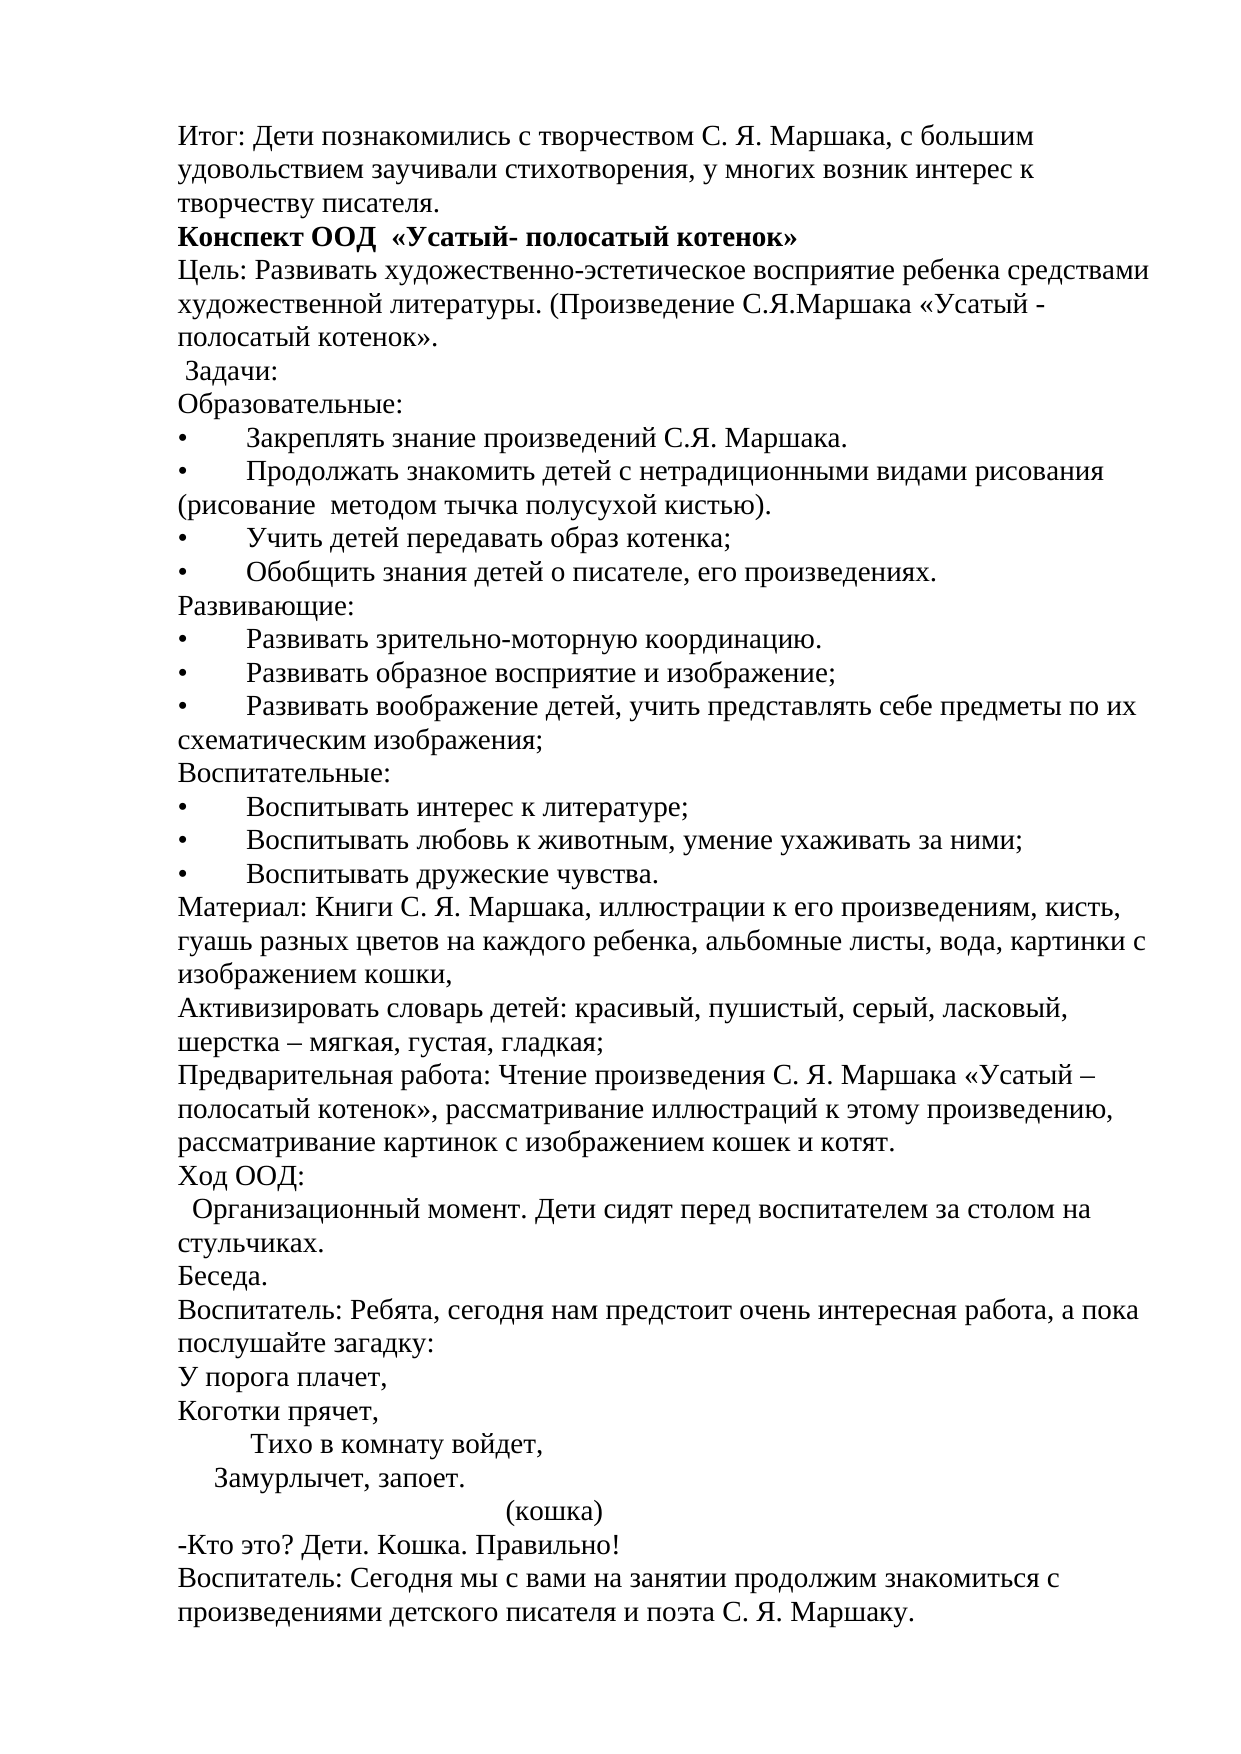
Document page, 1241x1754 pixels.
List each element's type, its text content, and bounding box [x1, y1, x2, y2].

text • Учить детей передавать образ котенка; [177, 521, 1152, 554]
text Материал: Книги С. Я. Маршака, иллюстрации к его произведениям, кисть, гуашь разных цветов на каждого ребенка, альбомные листы, вода, картинки с изображением кошки, [177, 889, 1152, 990]
text Замурлычет, запоет. [177, 1460, 1152, 1493]
text • Воспитывать дружеские чувства. [177, 856, 1152, 889]
text Воспитатель: Ребята, сегодня нам предстоит очень интересная работа, а пока послушайте загадку: [177, 1292, 1152, 1359]
text • Развивать образное восприятие и изображение; [177, 655, 1152, 688]
text Предварительная работа: Чтение произведения С. Я. Маршака «Усатый –полосатый котенок», рассматривание иллюстраций к этому произведению, рассматривание картинок с изображением кошек и котят. [177, 1057, 1152, 1158]
text Итог: Дети познакомились с творчеством С. Я. Маршака, с большим удовольствием заучивали стихотворения, у многих возник интерес к творчеству писателя. [177, 118, 1152, 219]
text -Кто это? Дети. Кошка. Правильно! [177, 1527, 1152, 1560]
text Организационный момент. Дети сидят перед воспитателем за столом на стульчиках. [177, 1191, 1152, 1258]
text Задачи: [177, 353, 1152, 386]
text Развивающие: [177, 588, 1152, 621]
text Активизировать словарь детей: красивый, пушистый, серый, ласковый, шерстка – мягкая, густая, гладкая; [177, 990, 1152, 1057]
text • Развивать воображение детей, учить представлять себе предметы по их схематическим изображения; [177, 688, 1152, 755]
text Цель: Развивать художественно-эстетическое восприятие ребенка средствами художественной литературы. (Произведение С.Я.Маршака «Усатый -полосатый котенок». [177, 252, 1152, 353]
text • Развивать зрительно-моторную координацию. [177, 621, 1152, 655]
text • Воспитывать любовь к животным, умение ухаживать за ними; [177, 822, 1152, 856]
text Коготки прячет, [177, 1393, 1152, 1426]
text • Обобщить знания детей о писателе, его произведениях. [177, 554, 1152, 588]
text • Воспитывать интерес к литературе; [177, 789, 1152, 822]
text Воспитательные: [177, 755, 1152, 789]
text (кошка) [177, 1493, 1152, 1527]
text • Закреплять знание произведений С.Я. Маршака. [177, 420, 1152, 453]
text • Продолжать знакомить детей с нетрадиционными видами рисования (рисование методом тычка полусухой кистью). [177, 453, 1152, 521]
text У порога плачет, [177, 1359, 1152, 1393]
text Воспитатель: Сегодня мы с вами на занятии продолжим знакомиться с произведениями детского писателя и поэта С. Я. Маршаку. [177, 1560, 1152, 1627]
text Образовательные: [177, 386, 1152, 420]
text Тихо в комнату войдет, [177, 1426, 1152, 1460]
text Беседа. [177, 1258, 1152, 1292]
text Конспект ООД «Усатый- полосатый котенок» [177, 219, 1152, 252]
text Ход ООД: [177, 1158, 1152, 1191]
